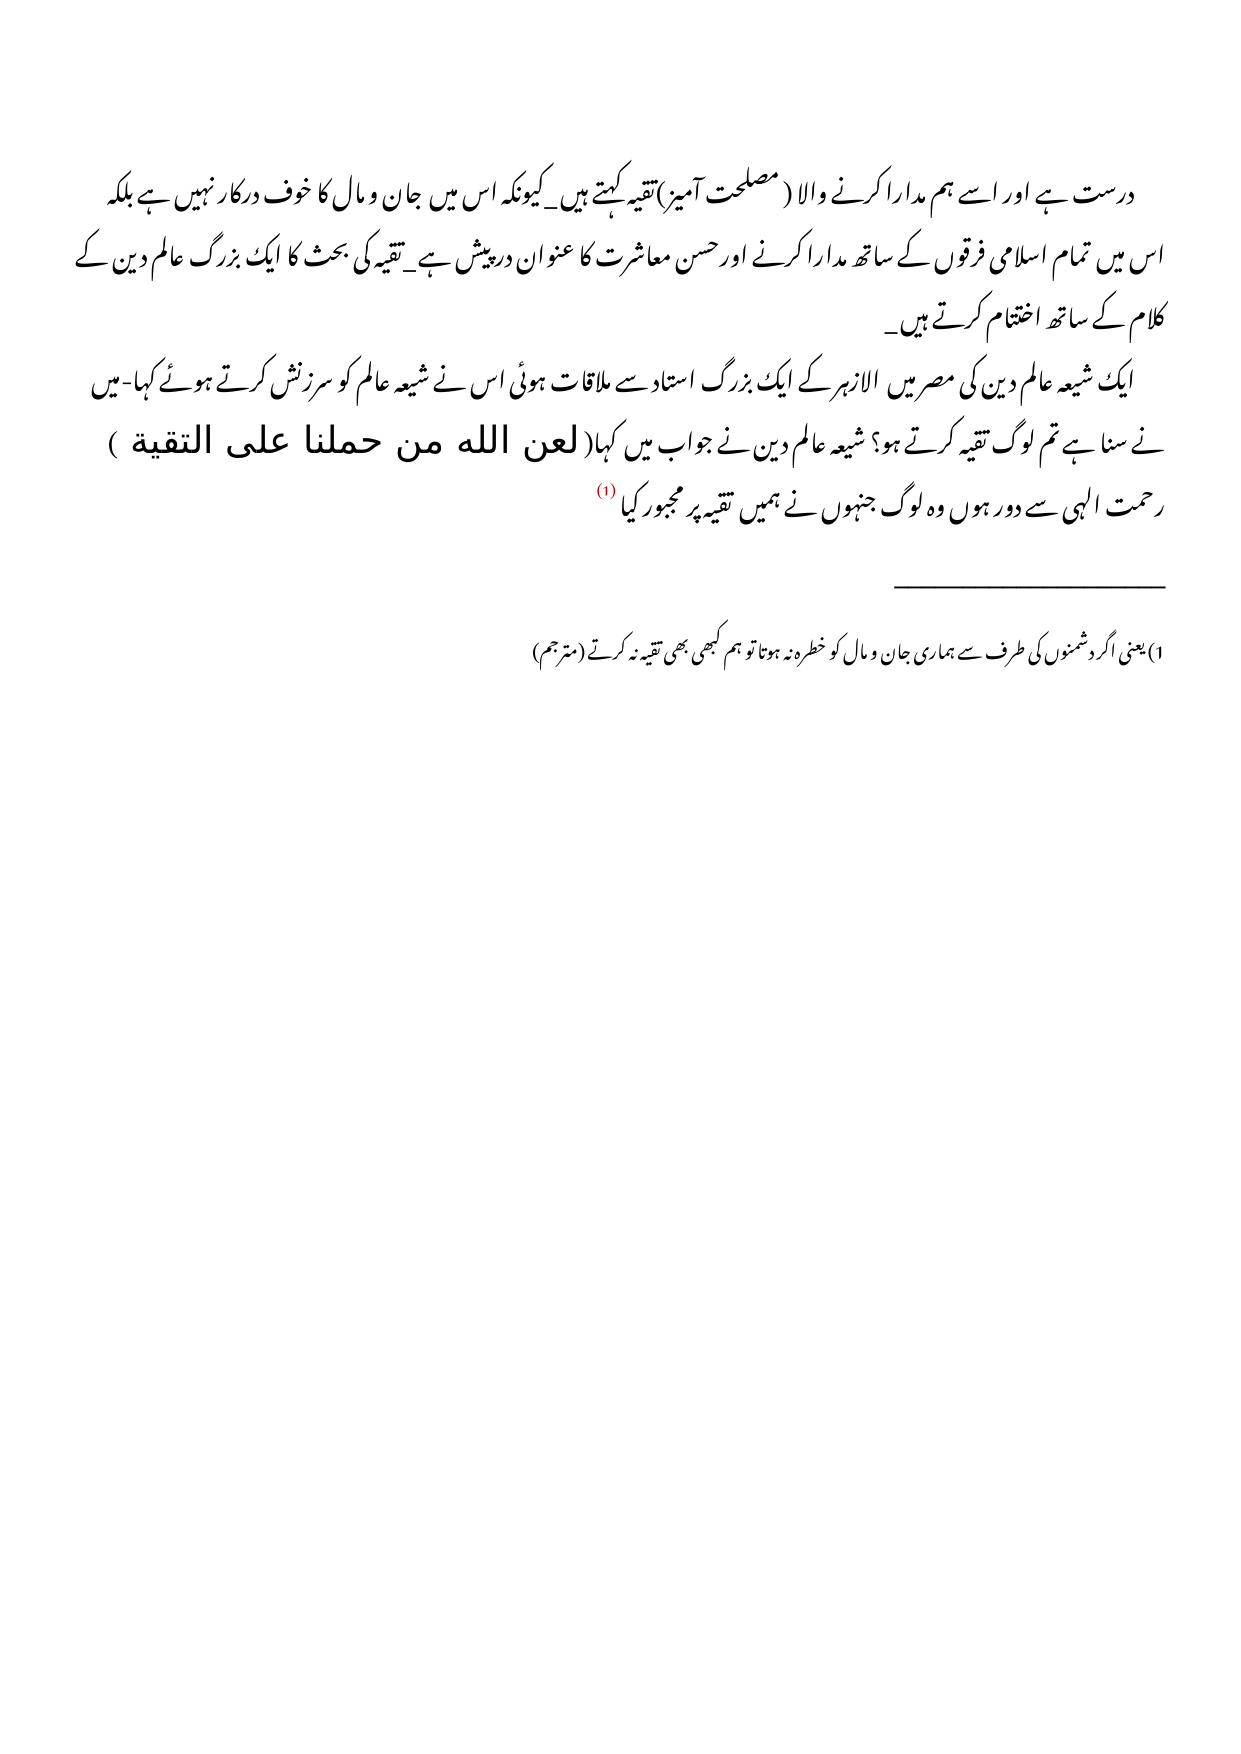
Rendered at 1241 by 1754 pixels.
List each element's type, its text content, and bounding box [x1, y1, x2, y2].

text ____________________ [75, 531, 1165, 599]
text درست ہے اور اسے ہم مدارا کرنے والا ( مصلحت آمیز )تقیہ کہتے ہیں _کیونکہ اس میں جان و مال کا خوف درکار نہیں ہے بلکہ اس میں تمام اسلامی فرقوں کے ساتھ مدارا کرنے اورحسن معاشرت کا عنوان در پیش ہے _تقیہ کی بحث کا ایک بزرگ عالم دین کے کلام کے ساتھ اختتام کرتے ہیں _ [75, 156, 1165, 344]
text 1) یعنی اگر دشمنوں کی طرف سے ہماری جان و مال کو خطرہ نہ ہوتا تو ہم کبھی بھی تقیہ نہ کرتے (مترجم) [75, 624, 1165, 671]
text ایک شیعہ عالم دین کی مصر میں الازہر کے ایک بزرگ استاد سے ملاقات ہوئی اس نے شیعہ عالم کو سرزنش کرتے ہوئے کہا-میں نے سنا ہے تم لوگ تقیہ کرتے ہو؟ شیعہ عالم دین نے جواب میں کہا( لعن الله من حملنا علی التقیة ) رحمت الہی سے دور ہوں وہ لوگ جنہوں نے ہمیں تقیہ پر مجبور کیا (1) [75, 344, 1165, 531]
